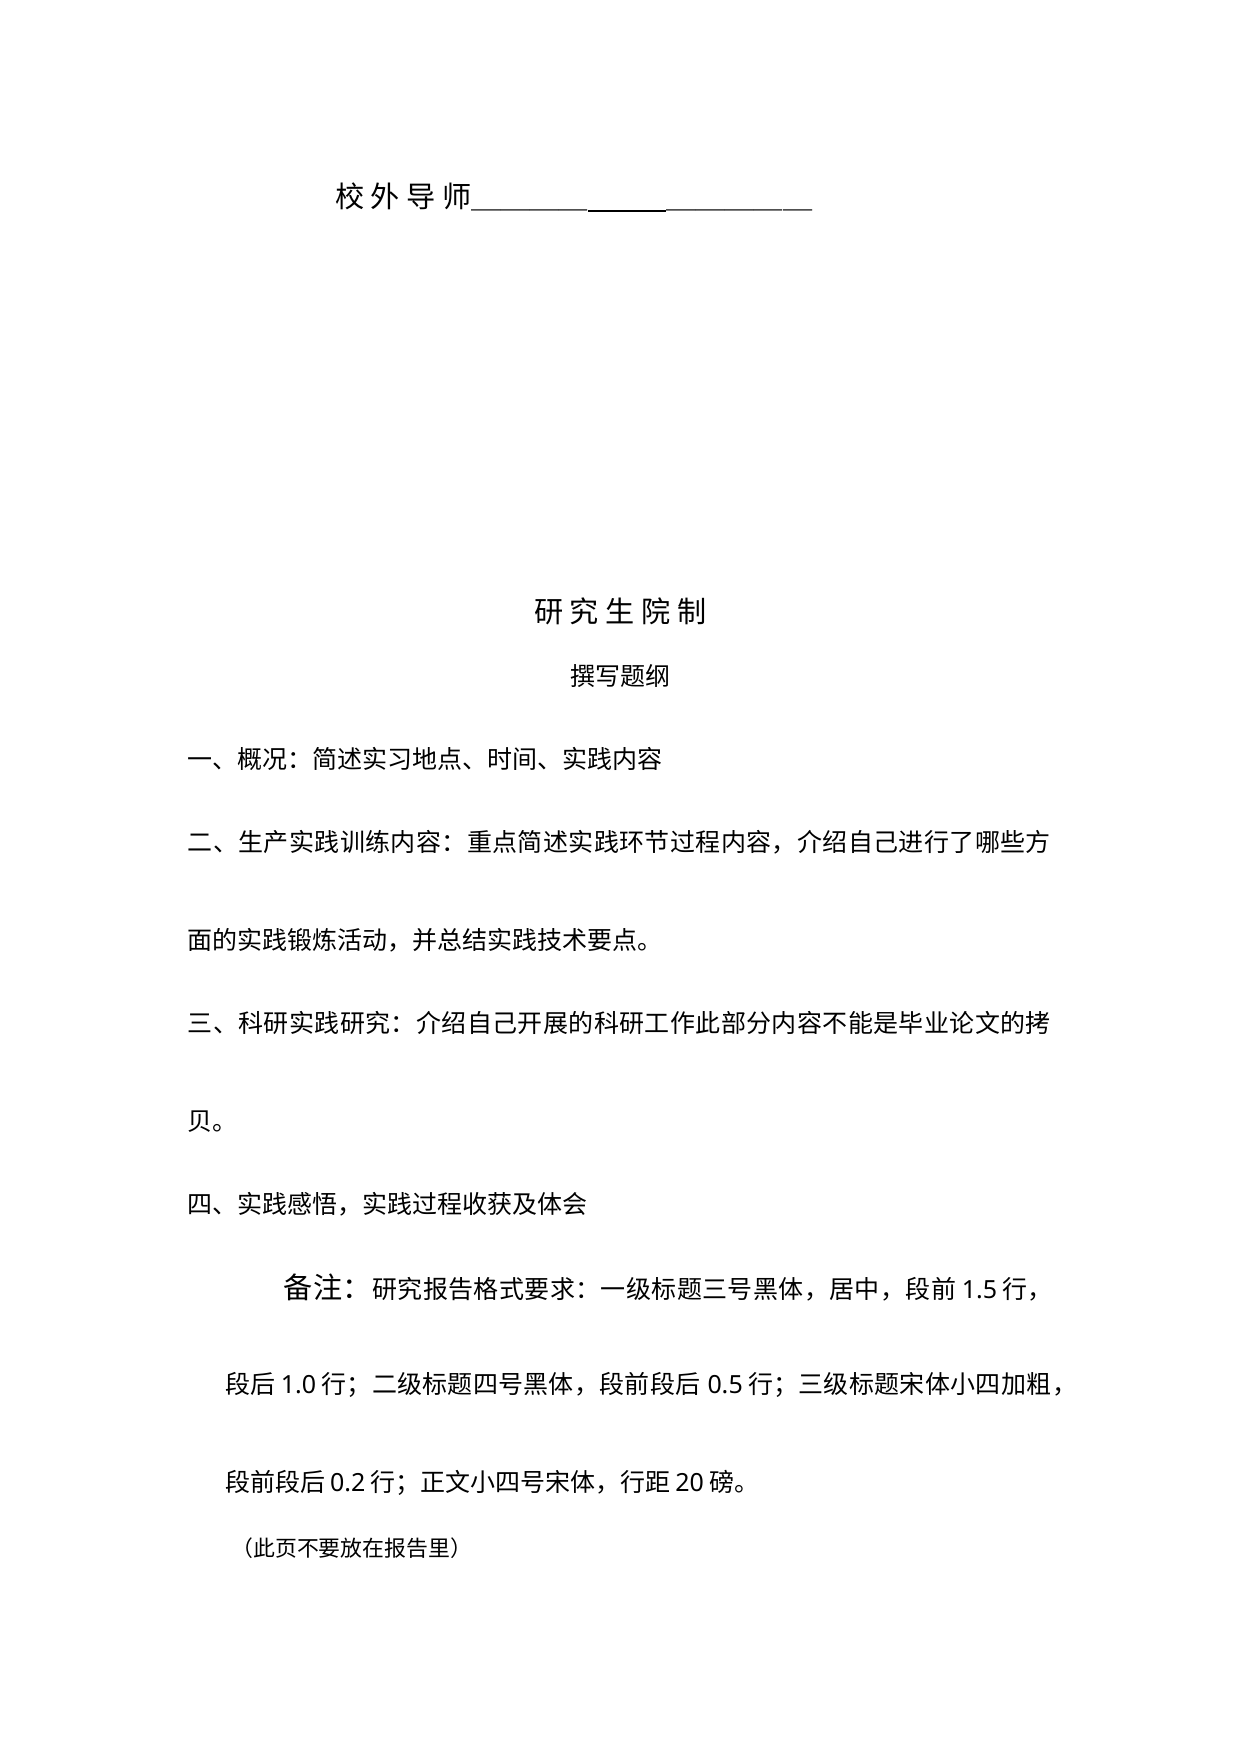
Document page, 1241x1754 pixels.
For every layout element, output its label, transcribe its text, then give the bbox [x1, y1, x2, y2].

text （此页不要放在报告里） [187, 1531, 1053, 1563]
text 三、科研实践研究：介绍自己开展的科研工作此部分内容不能是毕业论文的拷贝。 [187, 989, 1053, 1152]
text 备注：研究报告格式要求：一级标题三号黑体，居中，段前1.5行，段后1.0行；二级标题四号黑体，段前段后0.5行；三级标题宋体小四加粗，段前段后0.2行；正文小四号宋体，行距20磅。 [225, 1253, 1053, 1513]
text 校 外 导 师＿＿＿＿ ＿＿＿＿＿ [187, 162, 1053, 227]
text 研 究 生 院 制 [187, 577, 1053, 642]
text 撰写题纲 [187, 642, 1053, 707]
text 二、生产实践训练内容：重点简述实践环节过程内容，介绍自己进行了哪些方面的实践锻炼活动，并总结实践技术要点。 [187, 808, 1053, 971]
text 四、实践感悟，实践过程收获及体会 [187, 1170, 1053, 1235]
text 一、概况：简述实习地点、时间、实践内容 [187, 725, 1053, 790]
